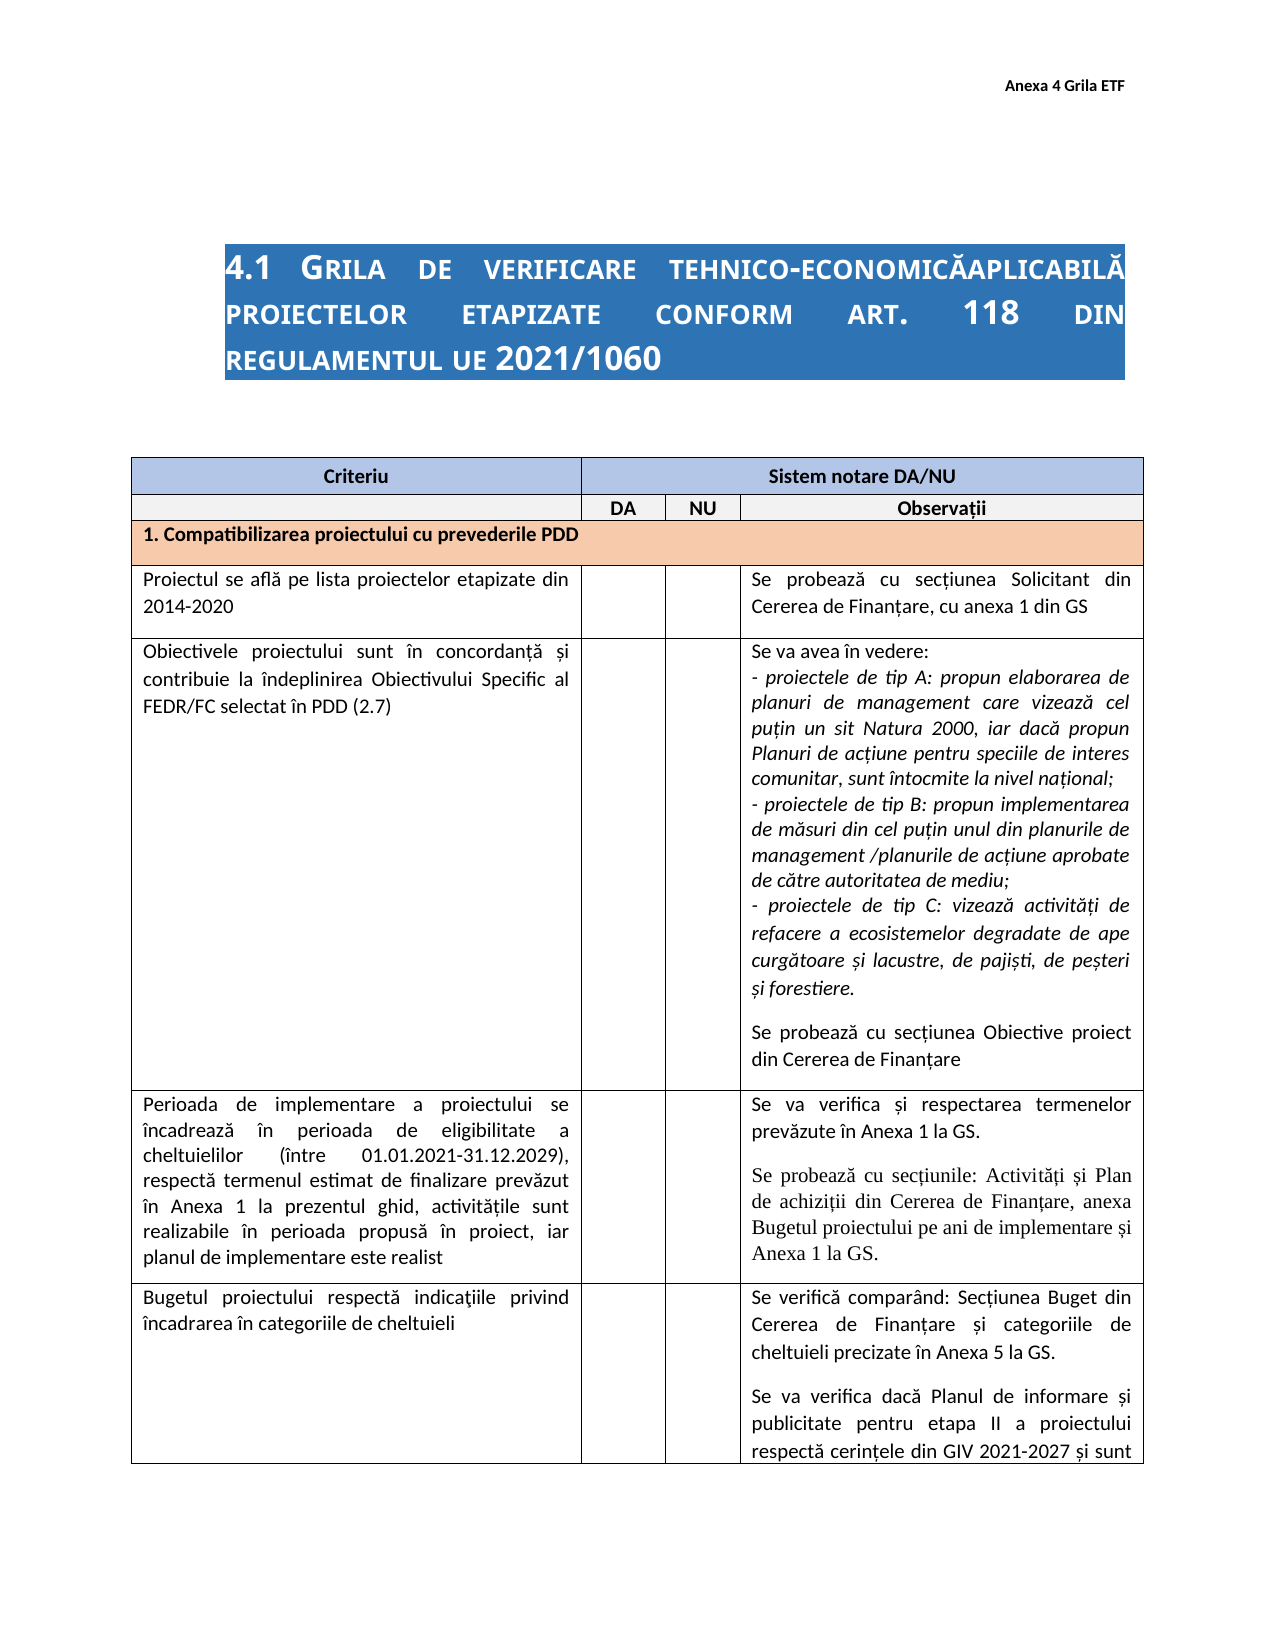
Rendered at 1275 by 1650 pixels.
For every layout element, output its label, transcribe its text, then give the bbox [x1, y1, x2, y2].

table_cell DA [582, 495, 665, 520]
table_cell Observații [741, 495, 1143, 520]
table_cell 1. Compatibilizarea proiectului cu prevederile PDD [132, 521, 1143, 565]
table_cell [132, 495, 581, 520]
table_cell Proiectul se află pe lista proiectelor etapizate din 2014-2020 [132, 566, 581, 637]
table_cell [741, 1284, 1143, 1463]
table_header Sistem notare DA/NU [582, 458, 1143, 494]
table_cell [666, 566, 740, 637]
table_cell Perioada de implementare a proiectului se încadrează în perioada de eligibilitate a cheltuielilor (între 01.01.2021-31.12.2029), respectă termenul estimat de finalizare prevăzut în Anexa 1 la prezentul ghid, activitățile sunt realizabile în perioada propusă în proiect, iar planul de implementare este realist [132, 1091, 581, 1283]
table_cell Obiectivele proiectului sunt în concordanță și contribuie la îndeplinirea Obiectivului Specific al FEDR/FC selectat în PDD (2.7) [132, 639, 581, 1090]
table_cell [582, 1284, 665, 1463]
table_cell [582, 639, 665, 1090]
table_cell [666, 639, 740, 1090]
table_cell Se va verifica și respectarea termenelor prevăzute în Anexa 1 la GS. Se probează cu secțiunile: Activități și Plan de achiziții din Cererea de Finanțare, anexa Bugetul proiectului pe ani de implementare și Anexa 1 la GS. [741, 1091, 1143, 1283]
table_cell NU [666, 495, 740, 520]
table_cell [132, 1284, 581, 1463]
table_cell Se va avea în vedere: - proiectele de tip A: propun elaborarea de planuri de management care vizează cel puțin un sit Natura 2000, iar dacă propun Planuri de acțiune pentru speciile de interes comunitar, sunt întocmite la nivel național; - proiectele de tip B: propun implementarea de măsuri din cel puțin unul din planurile de management /planurile de acțiune aprobate de către autoritatea de mediu; - proiectele de tip C: vizează activități de refacere a ecosistemelor degradate de ape curgătoare și lacustre, de pajiști, de peșteri și forestiere. Se probează cu secțiunea Obiective proiect din Cererea de Finanțare [741, 639, 1143, 1090]
table_cell [666, 1284, 740, 1463]
table_cell [582, 566, 665, 637]
text 4.1 Grila de verificare tehnico-economicăaplicabilă proiectelor etapizate conform art. 118 din regulamentul ue 2021/1060 [225, 244, 1125, 380]
table_header Criteriu [132, 458, 581, 494]
table_cell Se probează cu secțiunea Solicitant din Cererea de Finanțare, cu anexa 1 din GS [741, 566, 1143, 637]
table_cell [582, 1091, 665, 1283]
table_cell [666, 1091, 740, 1283]
